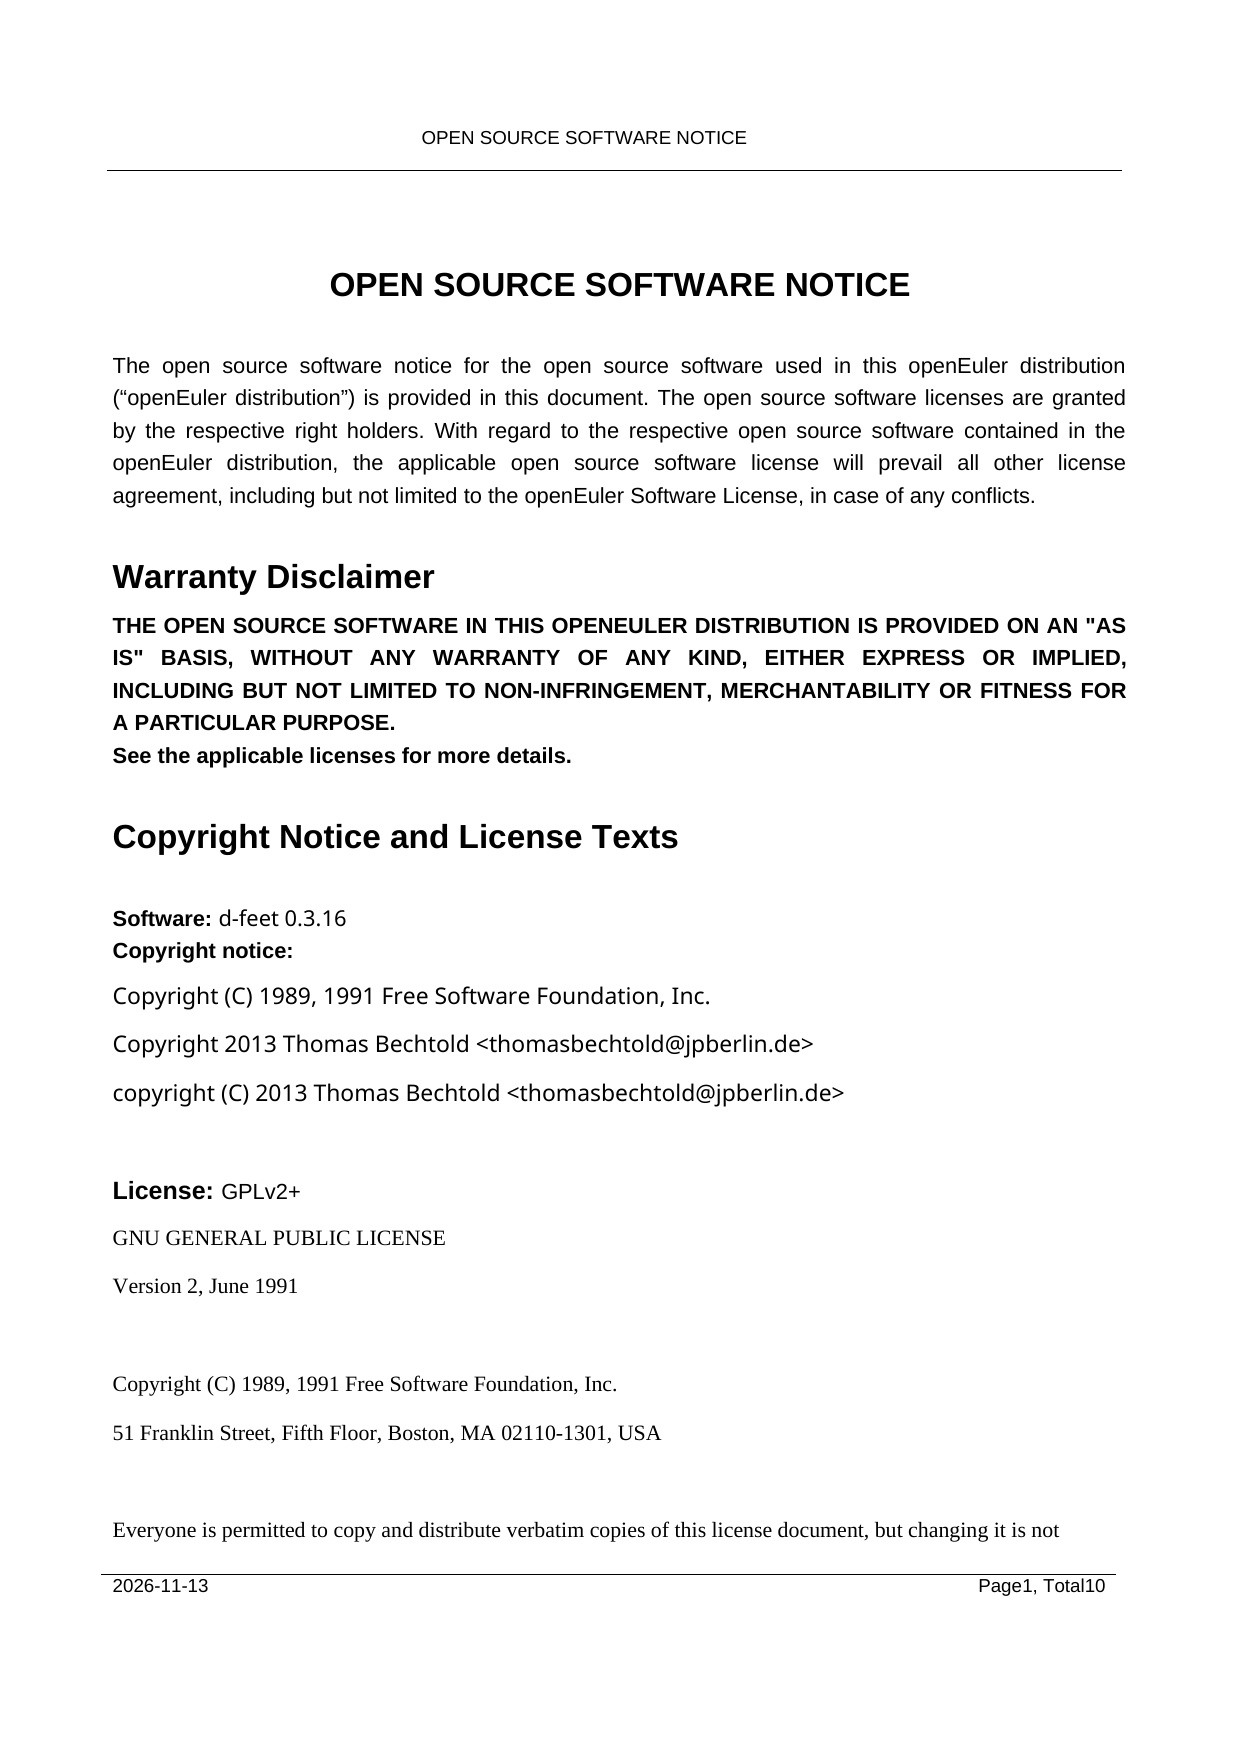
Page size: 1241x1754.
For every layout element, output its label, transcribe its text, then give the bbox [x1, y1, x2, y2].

text Copyright Notice and License Texts [112, 804, 1128, 869]
text Copyright (C) 1989, 1991 Free Software Foundation, Inc. Copyright 2013 Thomas Bechtold <thomasbechtold@jpberlin.de> copyright (C) 2013 Thomas Bechtold <thomasbechtold@jpberlin.de> [112, 979, 1128, 1158]
text OPEN SOURCE SOFTWARE NOTICE [112, 251, 1128, 316]
text Warranty Disclaimer [112, 544, 1128, 609]
text THE OPEN SOURCE SOFTWARE IN THIS OPENEULER DISTRIBUTION IS PROVIDED ON AN "AS IS" BASIS, WITHOUT ANY WARRANTY OF ANY KIND, EITHER EXPRESS OR IMPLIED, INCLUDING BUT NOT LIMITED TO NON-INFRINGEMENT, MERCHANTABILITY OR FITNESS FOR A PARTICULAR PURPOSE. See the applicable licenses for more details. [112, 609, 1128, 771]
text License: GPLv2+ [112, 1174, 1128, 1207]
text Software: d-feet 0.3.16 [112, 901, 1128, 934]
text The open source software notice for the open source software used in this openEuler distribution (“openEuler distribution”) is provided in this document. The open source software licenses are granted by the respective right holders. With regard to the respective open source software contained in the openEuler distribution, the applicable open source software license will prevail all other license agreement, including but not limited to the openEuler Software License, in case of any conflicts. [112, 349, 1128, 511]
text Copyright notice: [112, 934, 1128, 966]
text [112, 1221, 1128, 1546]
